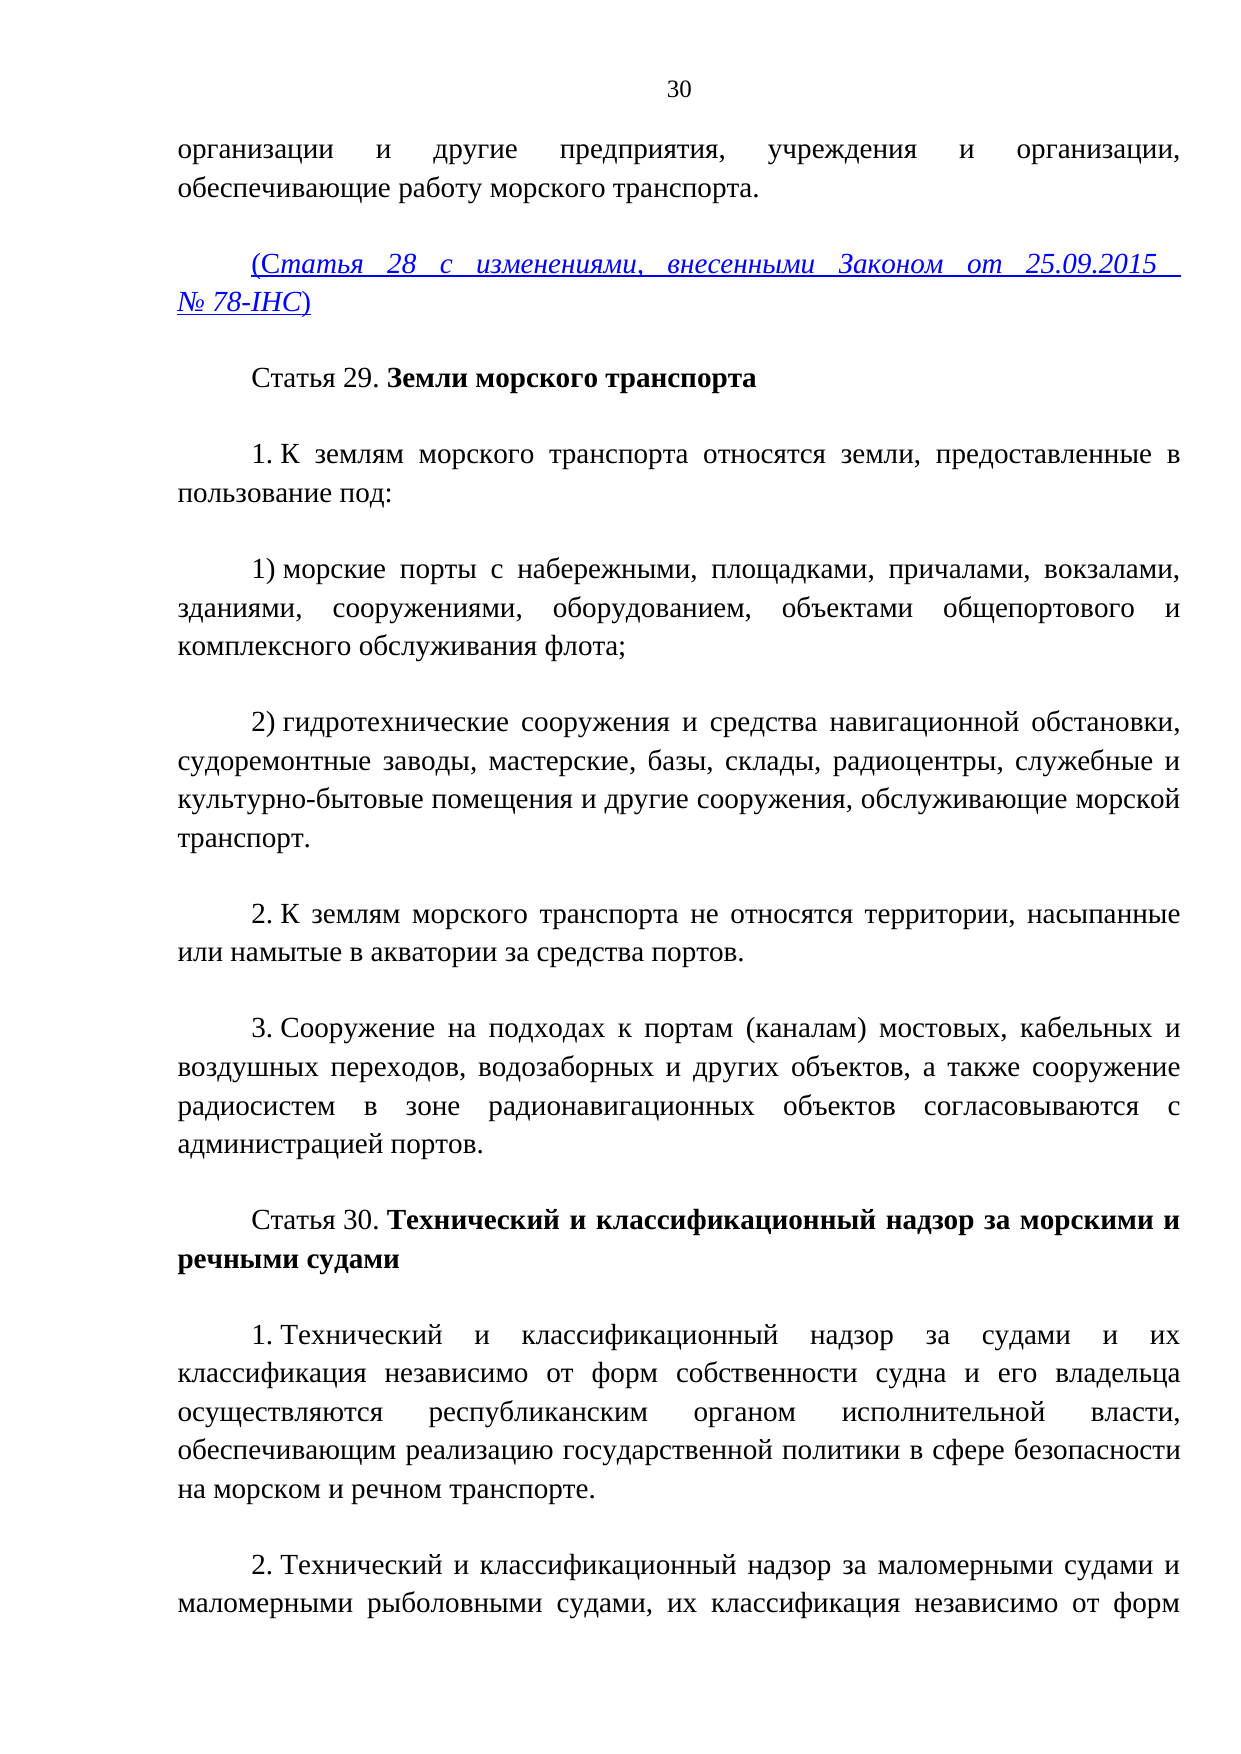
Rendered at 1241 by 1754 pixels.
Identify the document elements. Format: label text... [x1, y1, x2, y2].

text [177, 1547, 1181, 1619]
text 1. К землям морского транспорта относятся земли, предоставленные в пользование под: [177, 437, 1181, 509]
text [177, 131, 1181, 203]
text Статья 30. Технический и классификационный надзор за морскими и речными судами [177, 1202, 1181, 1274]
text 2. К землям морского транспорта не относятся территории, насыпанные или намытые в акватории за средства портов. [177, 896, 1181, 968]
text 3. Сооружение на подходах к портам (каналам) мостовых, кабельных и воздушных переходов, водозаборных и других объектов, а также сооружение радиосистем в зоне радионавигационных объектов согласовываются с администрацией портов. [177, 1011, 1181, 1160]
text (Статья 28 с изменениями, внесенными Законом от 25.09.2015 № 78-ІНС) [177, 246, 1181, 318]
text 2) гидротехнические сооружения и средства навигационной обстановки, судоремонтные заводы, мастерские, базы, склады, радиоцентры, служебные и культурно-бытовые помещения и другие сооружения, обслуживающие морской транспорт. [177, 704, 1181, 853]
text 1. Технический и классификационный надзор за судами и их классификация независимо от форм собственности судна и его владельца осуществляются республиканским органом исполнительной власти, обеспечивающим реализацию государственной политики в сфере безопасности на морском и речном транспорте. [177, 1317, 1181, 1504]
text 1) морские порты с набережными, площадками, причалами, вокзалами, зданиями, сооружениями, оборудованием, объектами общепортового и комплексного обслуживания флота; [177, 551, 1181, 662]
text Статья 29. Земли морского транспорта [177, 361, 1181, 394]
